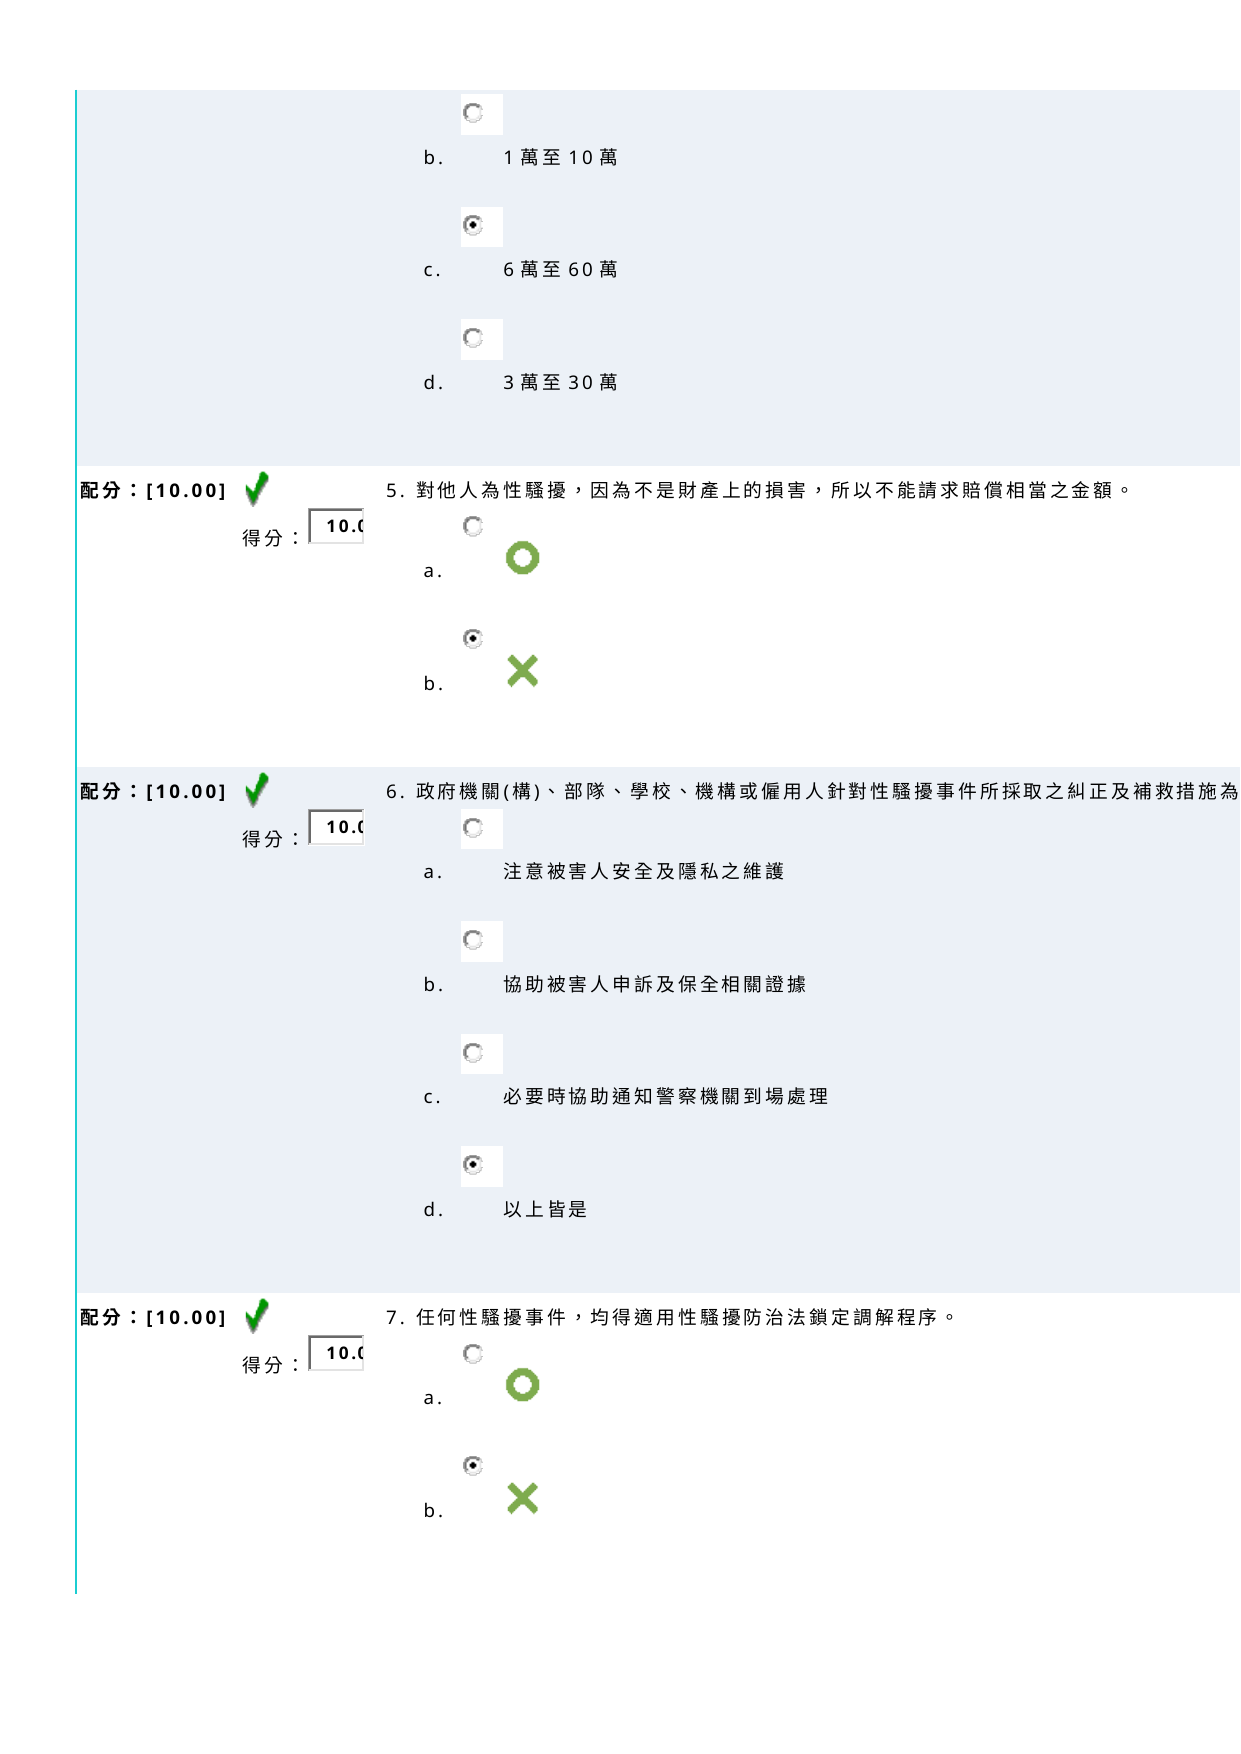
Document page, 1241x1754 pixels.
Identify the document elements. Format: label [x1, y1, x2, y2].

picture [242, 470, 274, 507]
picture [242, 771, 274, 808]
picture [503, 538, 543, 578]
picture [503, 1365, 543, 1405]
picture [503, 1478, 543, 1518]
picture [503, 651, 543, 691]
picture [242, 1297, 274, 1334]
